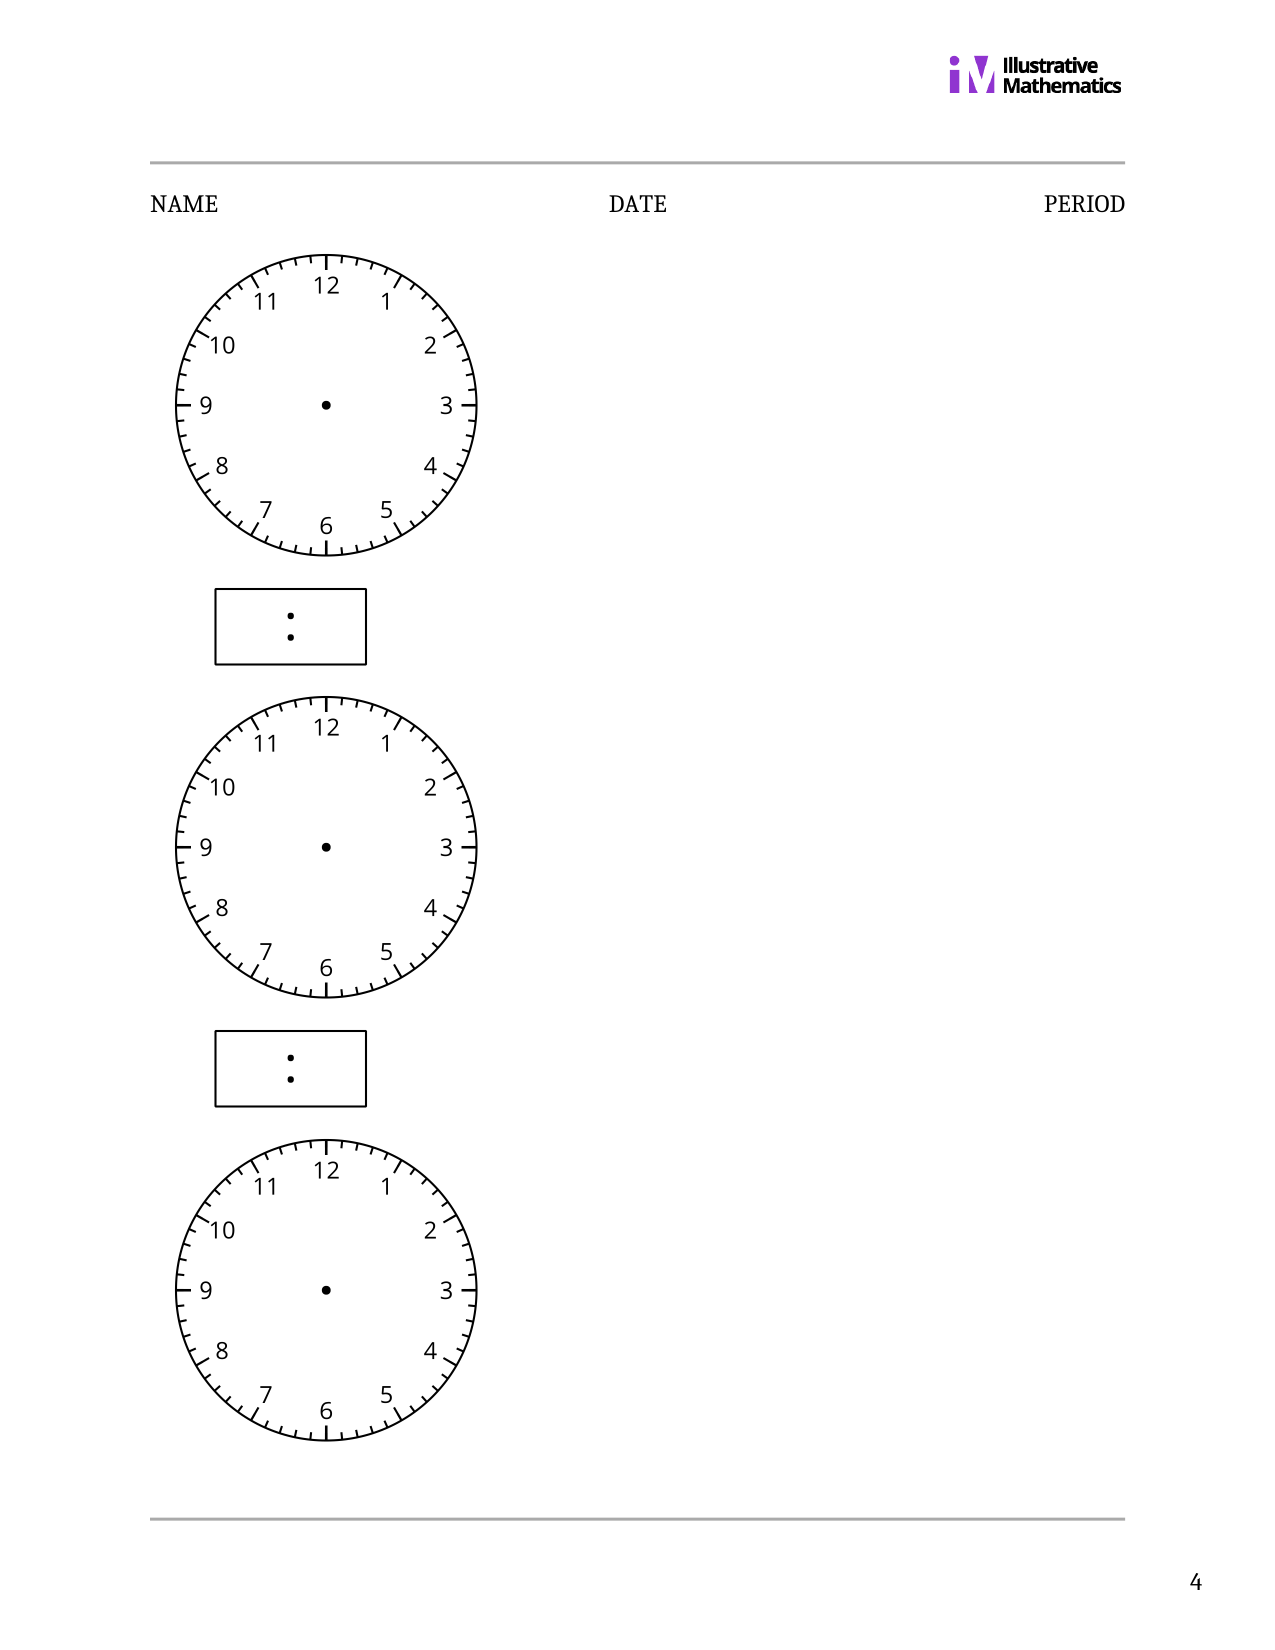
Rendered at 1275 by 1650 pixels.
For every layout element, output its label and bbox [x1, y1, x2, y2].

picture [168, 1023, 413, 1114]
picture [949, 55, 1121, 93]
picture [168, 1132, 484, 1448]
picture [168, 247, 484, 563]
picture [168, 581, 413, 672]
picture [168, 690, 484, 1005]
